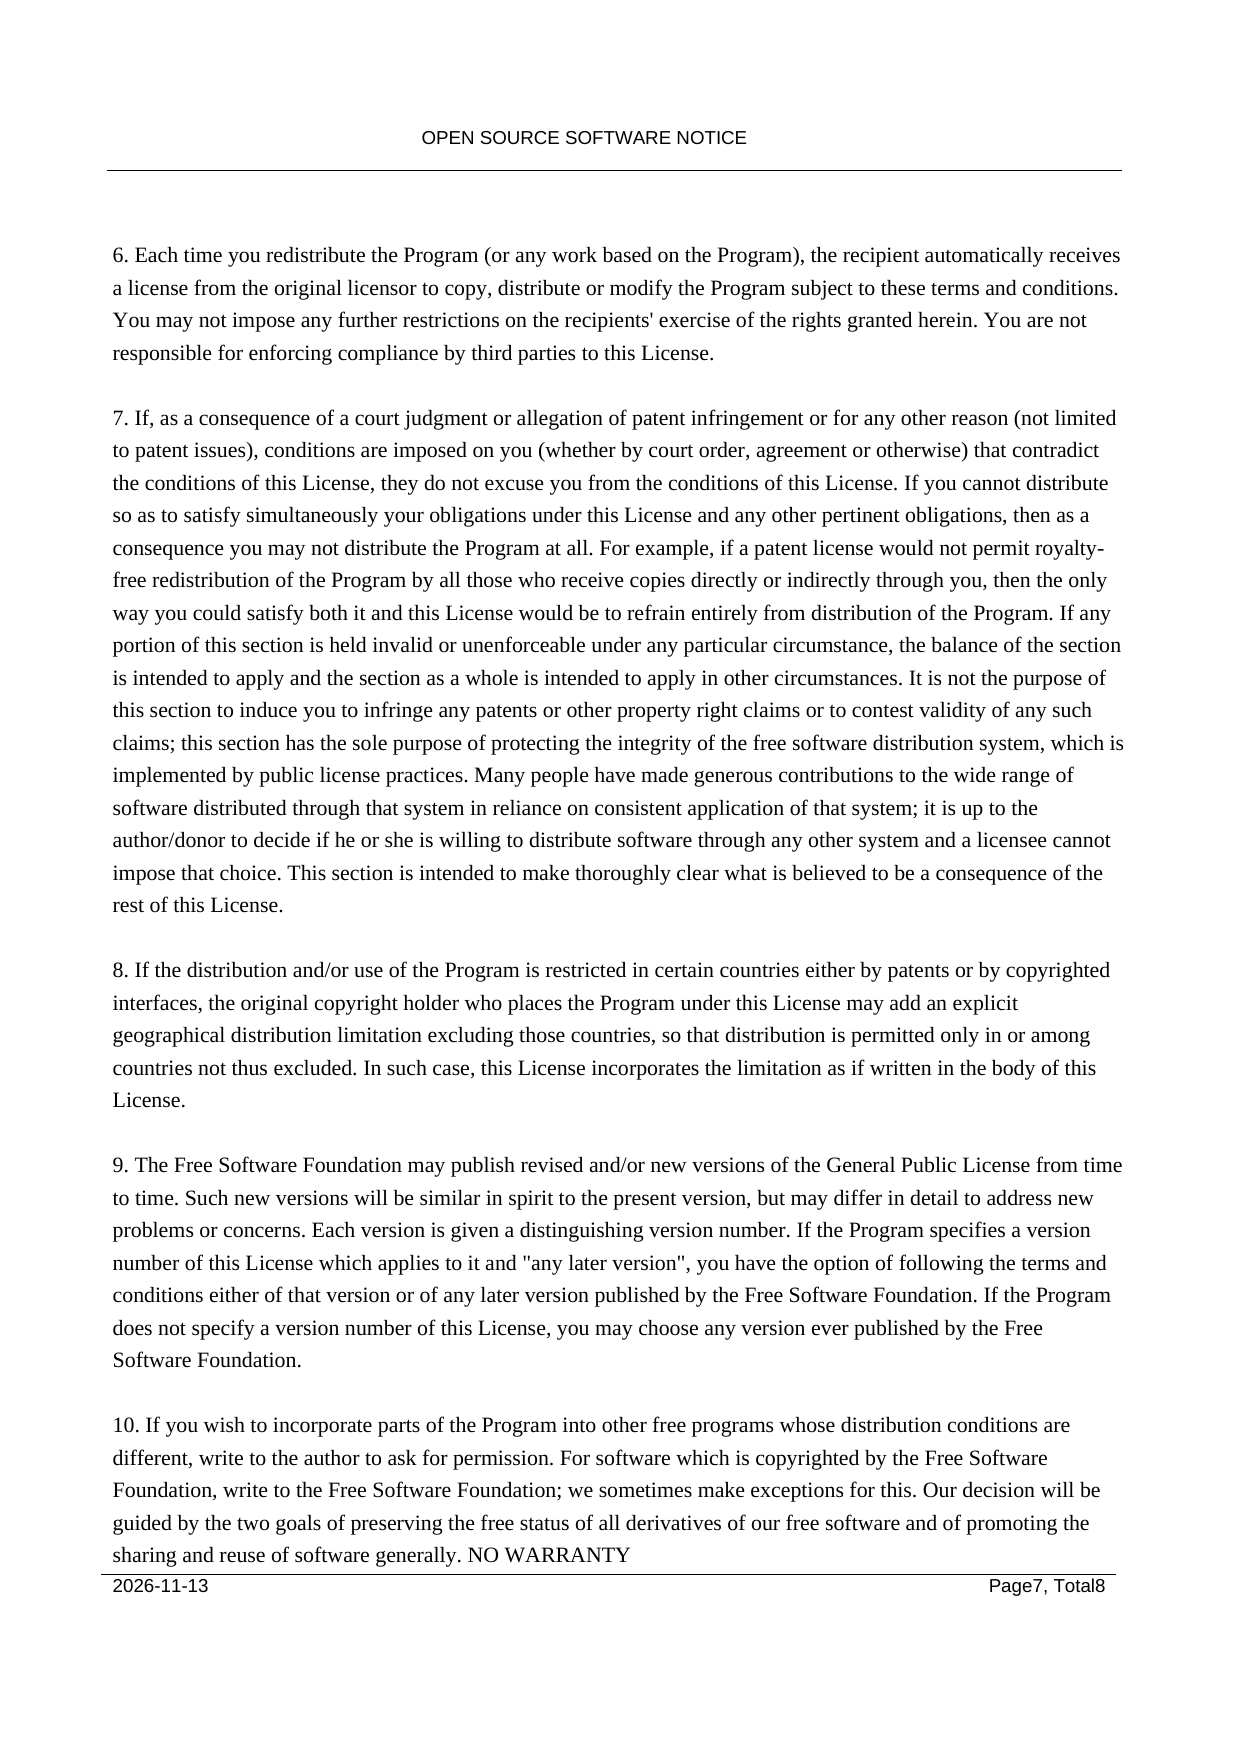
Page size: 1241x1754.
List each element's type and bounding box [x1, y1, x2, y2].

text [112, 206, 1128, 1571]
